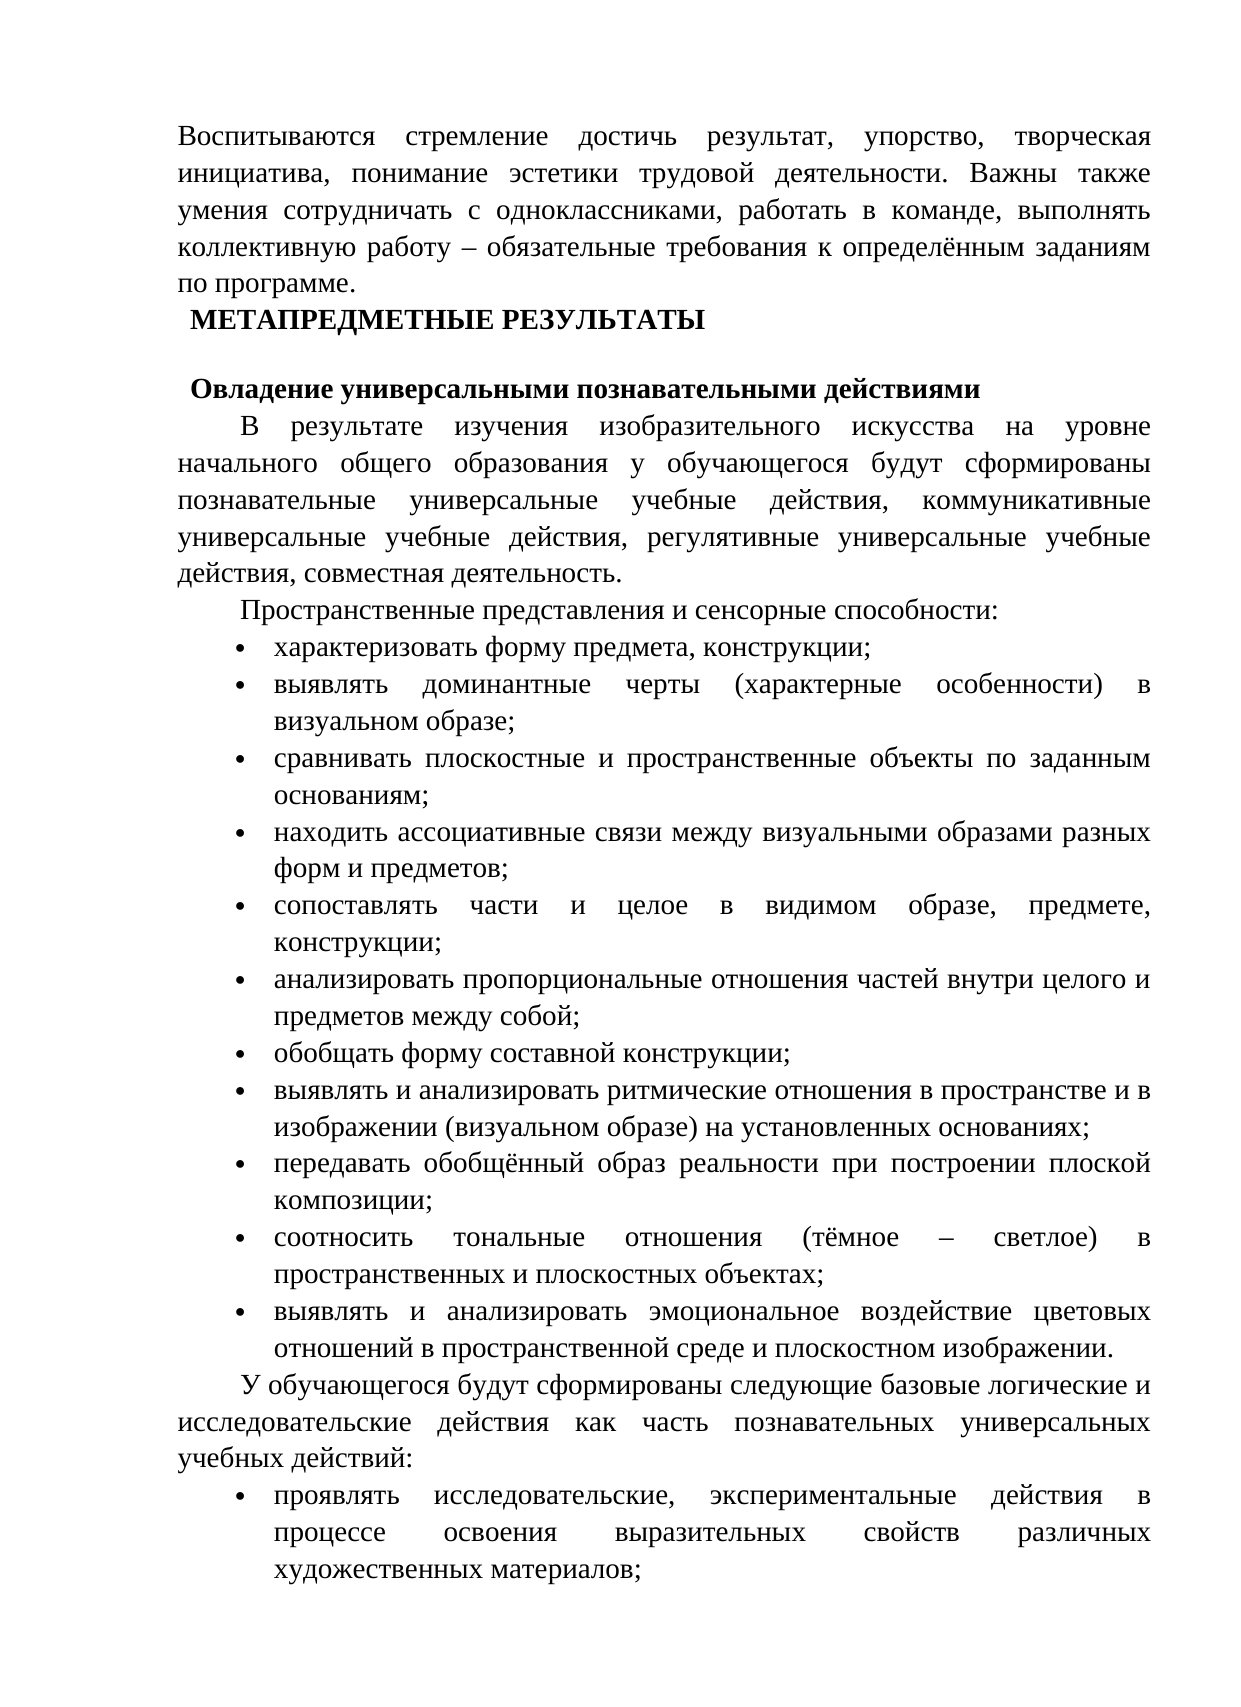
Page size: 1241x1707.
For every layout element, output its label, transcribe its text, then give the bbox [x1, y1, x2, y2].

list выявлять и анализировать эмоциональное воздействие цветовых отношений в пространственной среде и плоскостном изображении. [236, 1293, 1152, 1363]
text В результате изучения изобразительного искусства на уровне начального общего образования у обучающегося будут сформированы познавательные универсальные учебные действия, коммуникативные универсальные учебные действия, регулятивные универсальные учебные действия, совместная деятельность. [177, 408, 1152, 589]
list характеризовать форму предмета, конструкции; [236, 629, 1152, 663]
list сравнивать плоскостные и пространственные объекты по заданным основаниям; [236, 740, 1152, 810]
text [177, 118, 1152, 299]
text МЕТАПРЕДМЕТНЫЕ РЕЗУЛЬТАТЫ [190, 302, 1152, 336]
text У обучающегося будут сформированы следующие базовые логические и исследовательские действия как часть познавательных универсальных учебных действий: [177, 1367, 1152, 1474]
list проявлять исследовательские, экспериментальные действия в процессе освоения выразительных свойств различных художественных материалов; [236, 1477, 1152, 1585]
list анализировать пропорциональные отношения частей внутри целого и предметов между собой; [236, 961, 1152, 1032]
list выявлять доминантные черты (характерные особенности) в визуальном образе; [236, 666, 1152, 737]
list соотносить тональные отношения (тёмное – светлое) в пространственных и плоскостных объектах; [236, 1219, 1152, 1290]
list находить ассоциативные связи между визуальными образами разных форм и предметов; [236, 814, 1152, 884]
text Овладение универсальными познавательными действиями [190, 371, 1152, 405]
list сопоставлять части и целое в видимом образе, предмете, конструкции; [236, 887, 1152, 958]
list выявлять и анализировать ритмические отношения в пространстве и в изображении (визуальном образе) на установленных основаниях; [236, 1072, 1152, 1142]
list передавать обобщённый образ реальности при построении плоской композиции; [236, 1146, 1152, 1216]
text Пространственные представления и сенсорные способности: [177, 592, 1152, 626]
list обобщать форму составной конструкции; [236, 1035, 1152, 1068]
